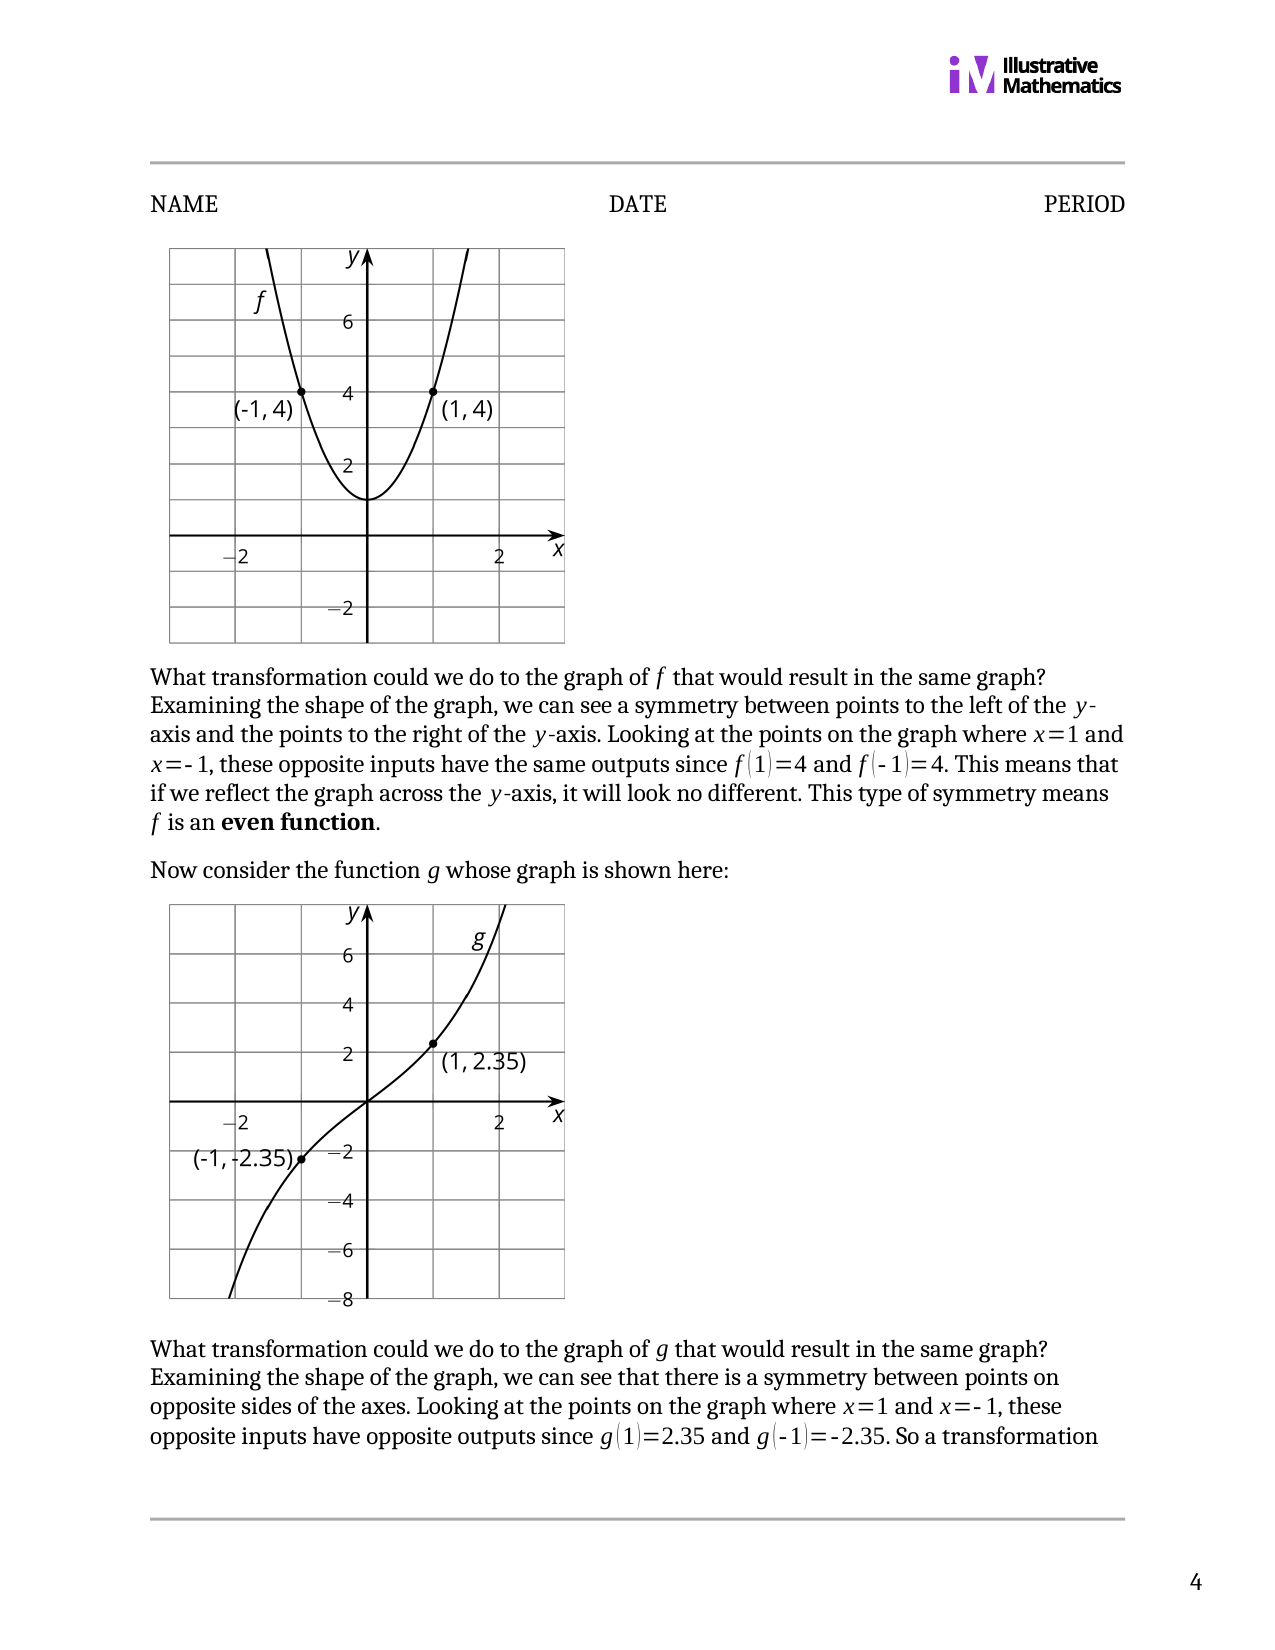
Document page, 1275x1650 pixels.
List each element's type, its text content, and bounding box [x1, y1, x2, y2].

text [150, 1334, 1125, 1451]
picture [949, 55, 1121, 93]
picture [168, 903, 565, 1316]
text What transformation could we do to the graph of that would result in the same graph? Examining the shape of the graph, we can see a symmetry between points to the left of the -axis and the points to the right of the -axis. Looking at the points on the graph where and , these opposite inputs have the same outputs since and . This means that if we reflect the graph across the -axis, it will look no different. This type of symmetry means is an even function. [150, 662, 1125, 837]
text Now consider the function whose graph is shown here: [150, 856, 1125, 884]
picture [168, 247, 565, 644]
